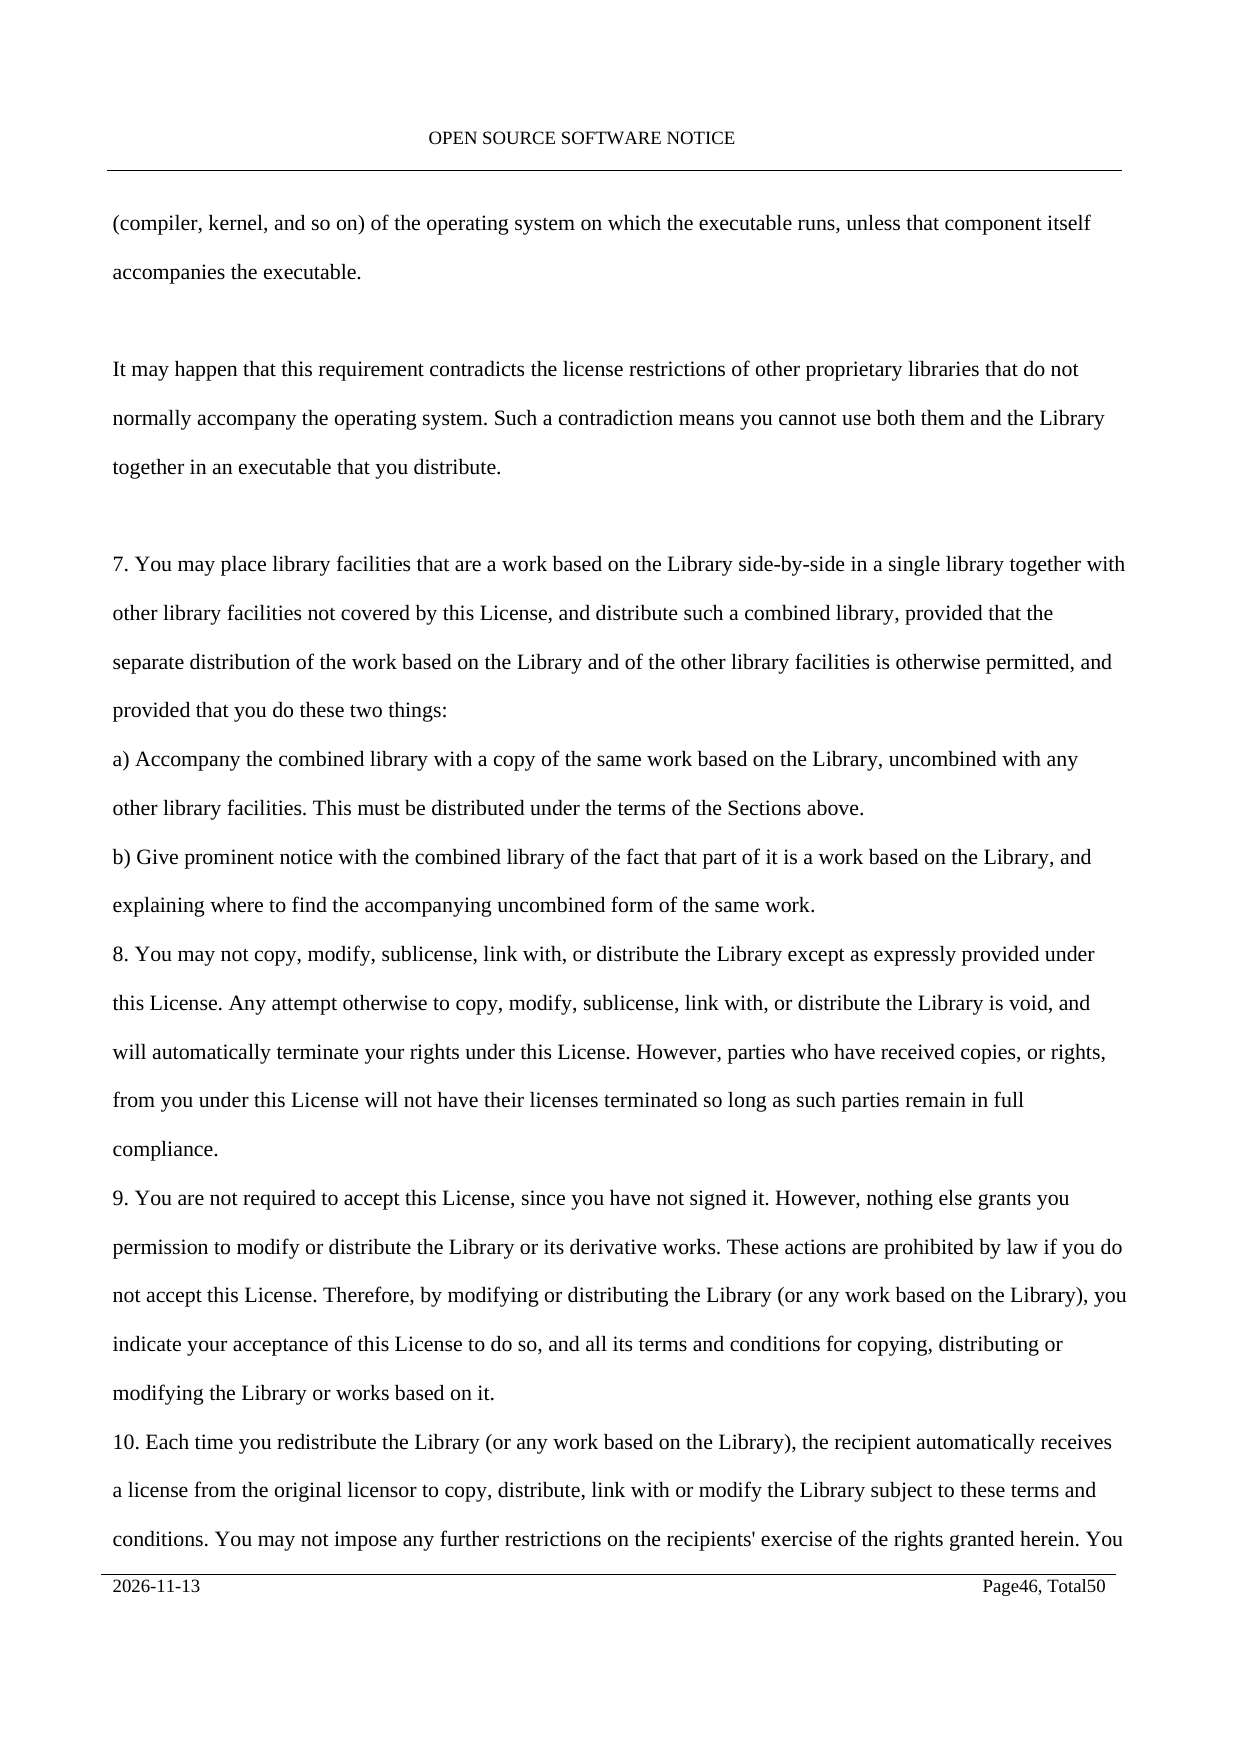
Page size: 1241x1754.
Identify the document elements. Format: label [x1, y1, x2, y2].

text [112, 206, 1128, 1555]
